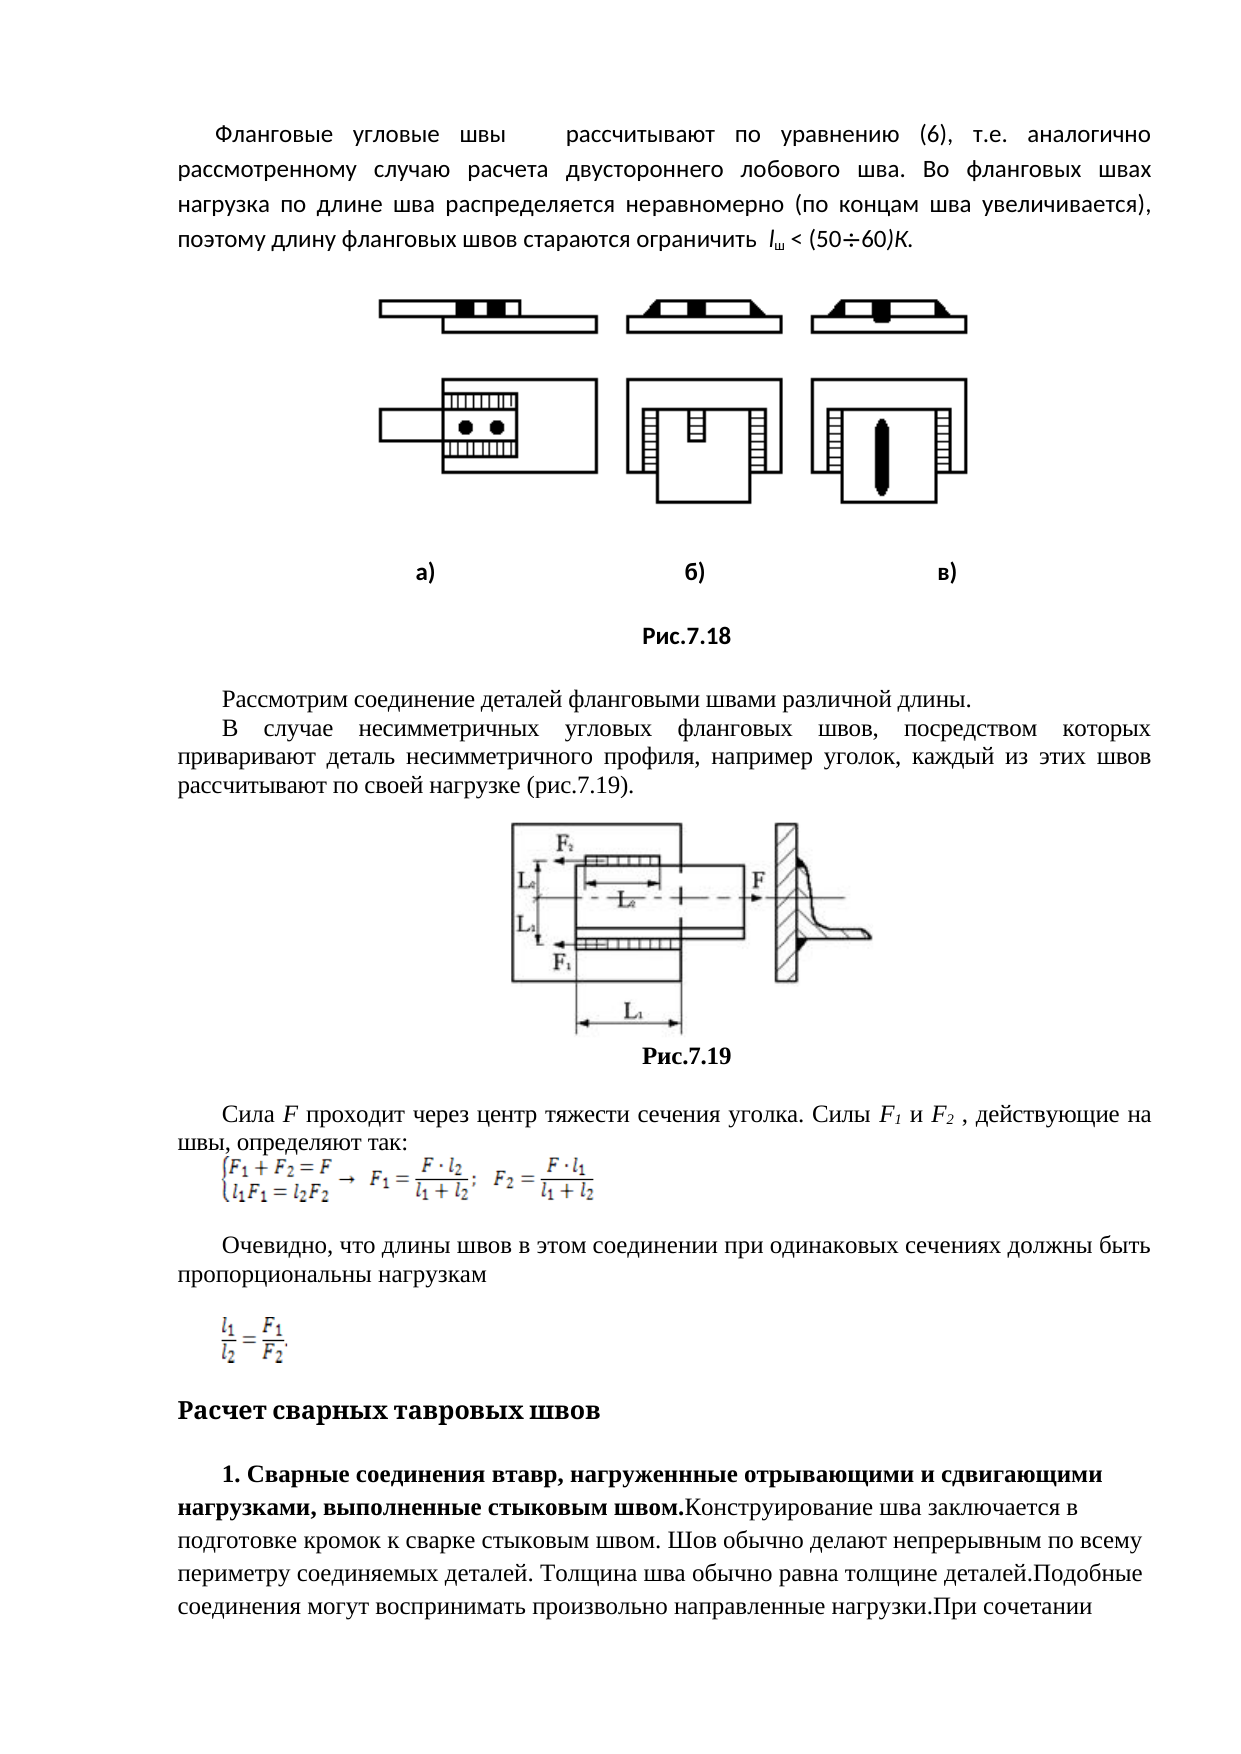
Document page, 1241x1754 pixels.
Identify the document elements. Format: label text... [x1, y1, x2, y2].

text Очевидно, что длины швов в этом соединении при одинаковых сечениях должны быть пропорциональны нагрузкам [177, 1231, 1152, 1288]
text Сила F проходит через центр тяжести сечения уголка. Силы F1 и F2 , действующие на швы, определяют так: [177, 1099, 1152, 1156]
picture [221, 1317, 288, 1363]
picture [352, 287, 977, 523]
text а) б) в) [177, 556, 1152, 586]
text Фланговые угловые швы рассчитывают по уравнению (6), т.е. аналогично рассмотренному случаю расчета двустороннего лобового шва. Во фланговых швах нагрузка по длине шва распределяется неравномерно (по концам шва увеличивается), поэтому длину фланговых швов стараются ограничить lш < (50÷60)К. [177, 118, 1152, 254]
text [177, 1459, 1152, 1620]
text Рис.7.19 [177, 1041, 1152, 1070]
text Рассмотрим соединение деталей фланговыми швами различной длины. [177, 684, 1152, 713]
subtitle Расчет сварных тавровых швов [177, 1397, 1152, 1426]
text Рис.7.18 [177, 620, 1152, 650]
picture [221, 1156, 594, 1202]
text В случае несимметричных угловых фланговых швов, посредством которых приваривают деталь несимметричного профиля, например уголок, каждый из этих швов рассчитывают по своей нагрузке (рис.7.19). [177, 713, 1152, 799]
picture [500, 798, 874, 1042]
